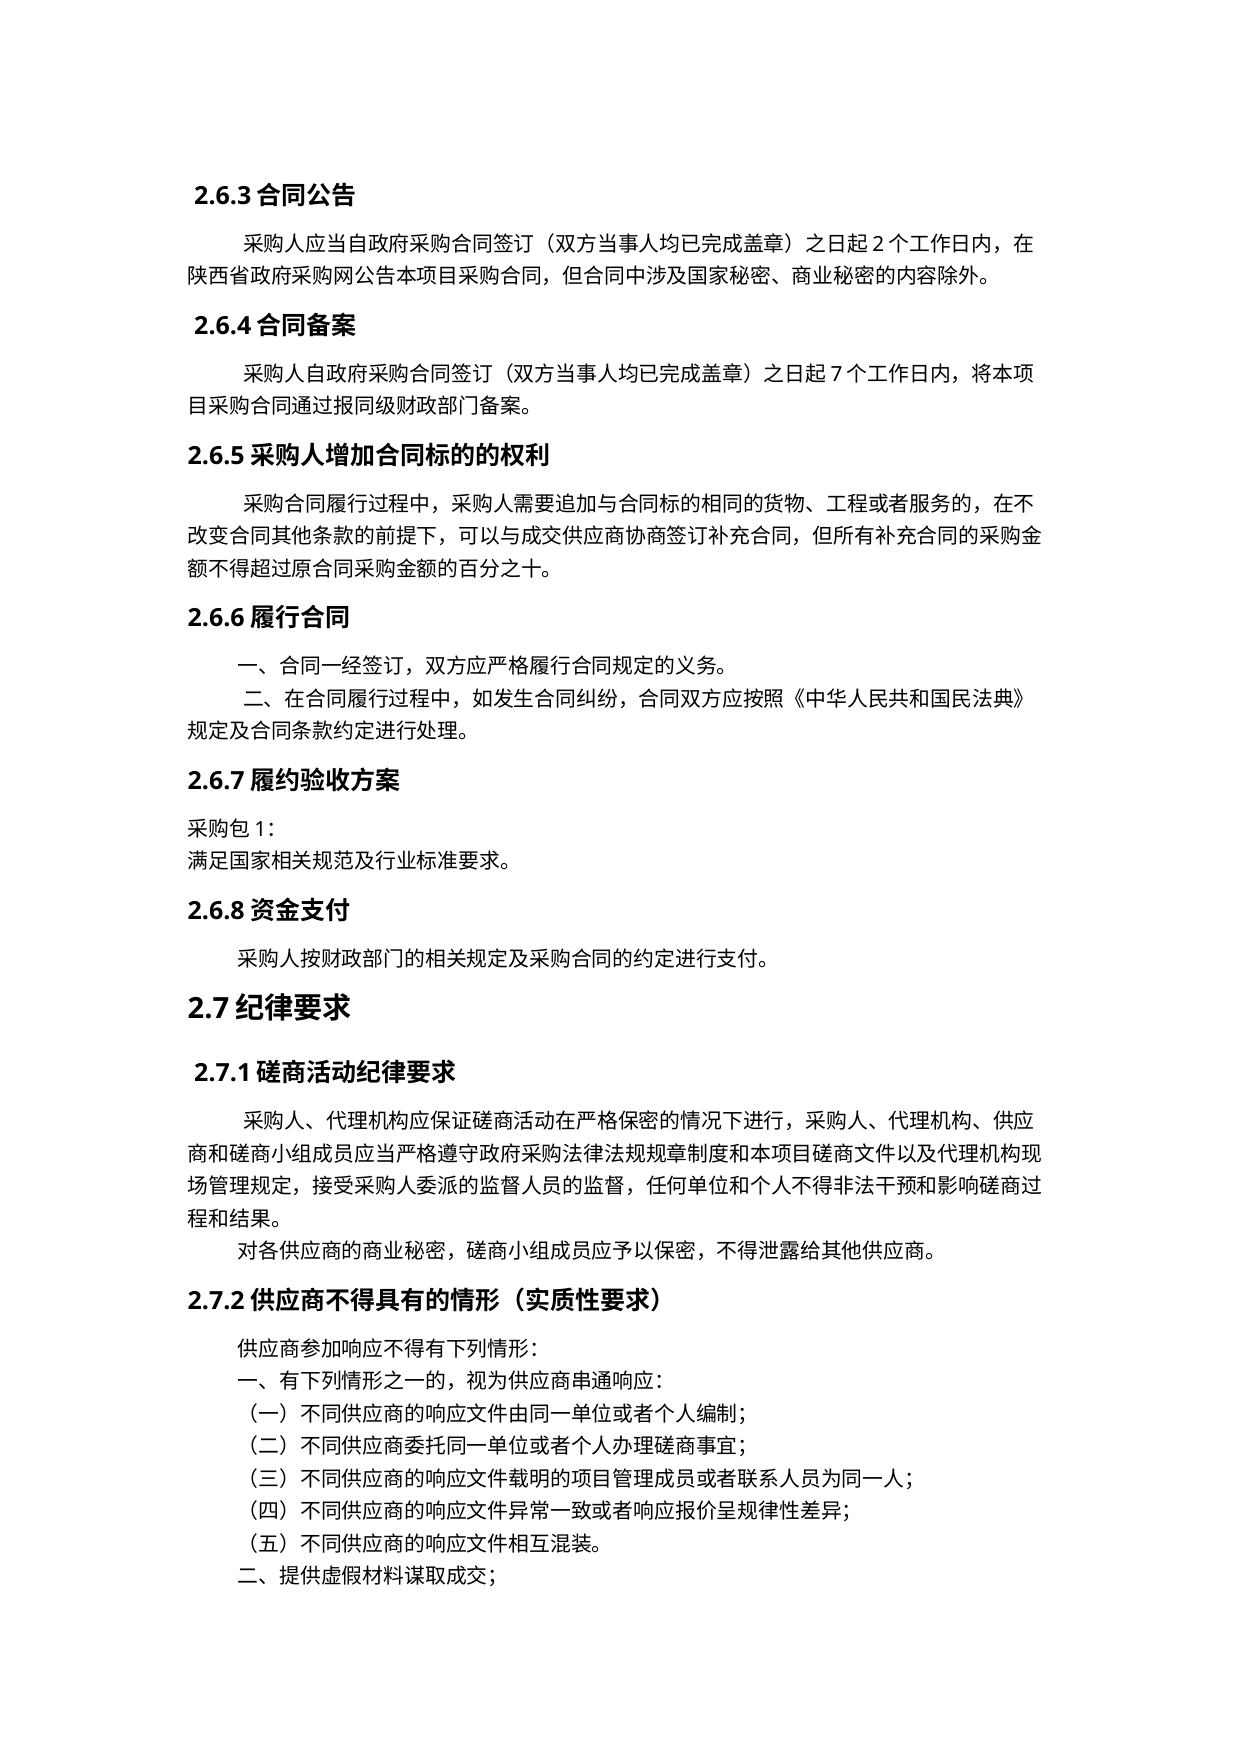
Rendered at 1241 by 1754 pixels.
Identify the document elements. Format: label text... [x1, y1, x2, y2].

text 采购人自政府采购合同签订（双方当事人均已完成盖章）之日起7个工作日内，将本项目采购合同通过报同级财政部门备案。 [187, 357, 1053, 422]
text 满足国家相关规范及行业标准要求。 [187, 844, 1053, 877]
text 采购包1： [187, 812, 1053, 844]
text 一、合同一经签订，双方应严格履行合同规定的义务。 [187, 649, 1053, 682]
text 二、提供虚假材料谋取成交； [187, 1559, 1053, 1592]
text 二、在合同履行过程中，如发生合同纠纷，合同双方应按照《中华人民共和国民法典》规定及合同条款约定进行处理。 [187, 682, 1053, 747]
text 一、有下列情形之一的，视为供应商串通响应： [187, 1364, 1053, 1397]
text 供应商参加响应不得有下列情形： [187, 1332, 1053, 1364]
text 2.6.5采购人增加合同标的的权利 [187, 422, 1053, 487]
text 2.7.2供应商不得具有的情形（实质性要求） [187, 1267, 1053, 1332]
text 2.6.7履约验收方案 [187, 747, 1053, 812]
text 2.6.3合同公告 [187, 162, 1053, 227]
text 采购人按财政部门的相关规定及采购合同的约定进行支付。 [187, 942, 1053, 974]
text 采购人、代理机构应保证磋商活动在严格保密的情况下进行，采购人、代理机构、供应商和磋商小组成员应当严格遵守政府采购法律法规规章制度和本项目磋商文件以及代理机构现场管理规定，接受采购人委派的监督人员的监督，任何单位和个人不得非法干预和影响磋商过程和结果。 [187, 1104, 1053, 1234]
text （一）不同供应商的响应文件由同一单位或者个人编制； [187, 1397, 1053, 1429]
text 采购人应当自政府采购合同签订（双方当事人均已完成盖章）之日起2个工作日内，在陕西省政府采购网公告本项目采购合同，但合同中涉及国家秘密、商业秘密的内容除外。 [187, 227, 1053, 292]
text 采购合同履行过程中，采购人需要追加与合同标的相同的货物、工程或者服务的，在不改变合同其他条款的前提下，可以与成交供应商协商签订补充合同，但所有补充合同的采购金额不得超过原合同采购金额的百分之十。 [187, 487, 1053, 584]
text （三）不同供应商的响应文件载明的项目管理成员或者联系人员为同一人； [187, 1462, 1053, 1494]
text 2.6.8资金支付 [187, 877, 1053, 942]
text （二）不同供应商委托同一单位或者个人办理磋商事宜； [187, 1429, 1053, 1462]
text （四）不同供应商的响应文件异常一致或者响应报价呈规律性差异； [187, 1494, 1053, 1527]
text 2.6.6履行合同 [187, 584, 1053, 649]
text 2.7.1磋商活动纪律要求 [187, 1039, 1053, 1104]
text 对各供应商的商业秘密，磋商小组成员应予以保密，不得泄露给其他供应商。 [187, 1234, 1053, 1267]
text 2.7纪律要求 [187, 974, 1053, 1039]
text （五）不同供应商的响应文件相互混装。 [187, 1527, 1053, 1559]
text 2.6.4合同备案 [187, 292, 1053, 357]
